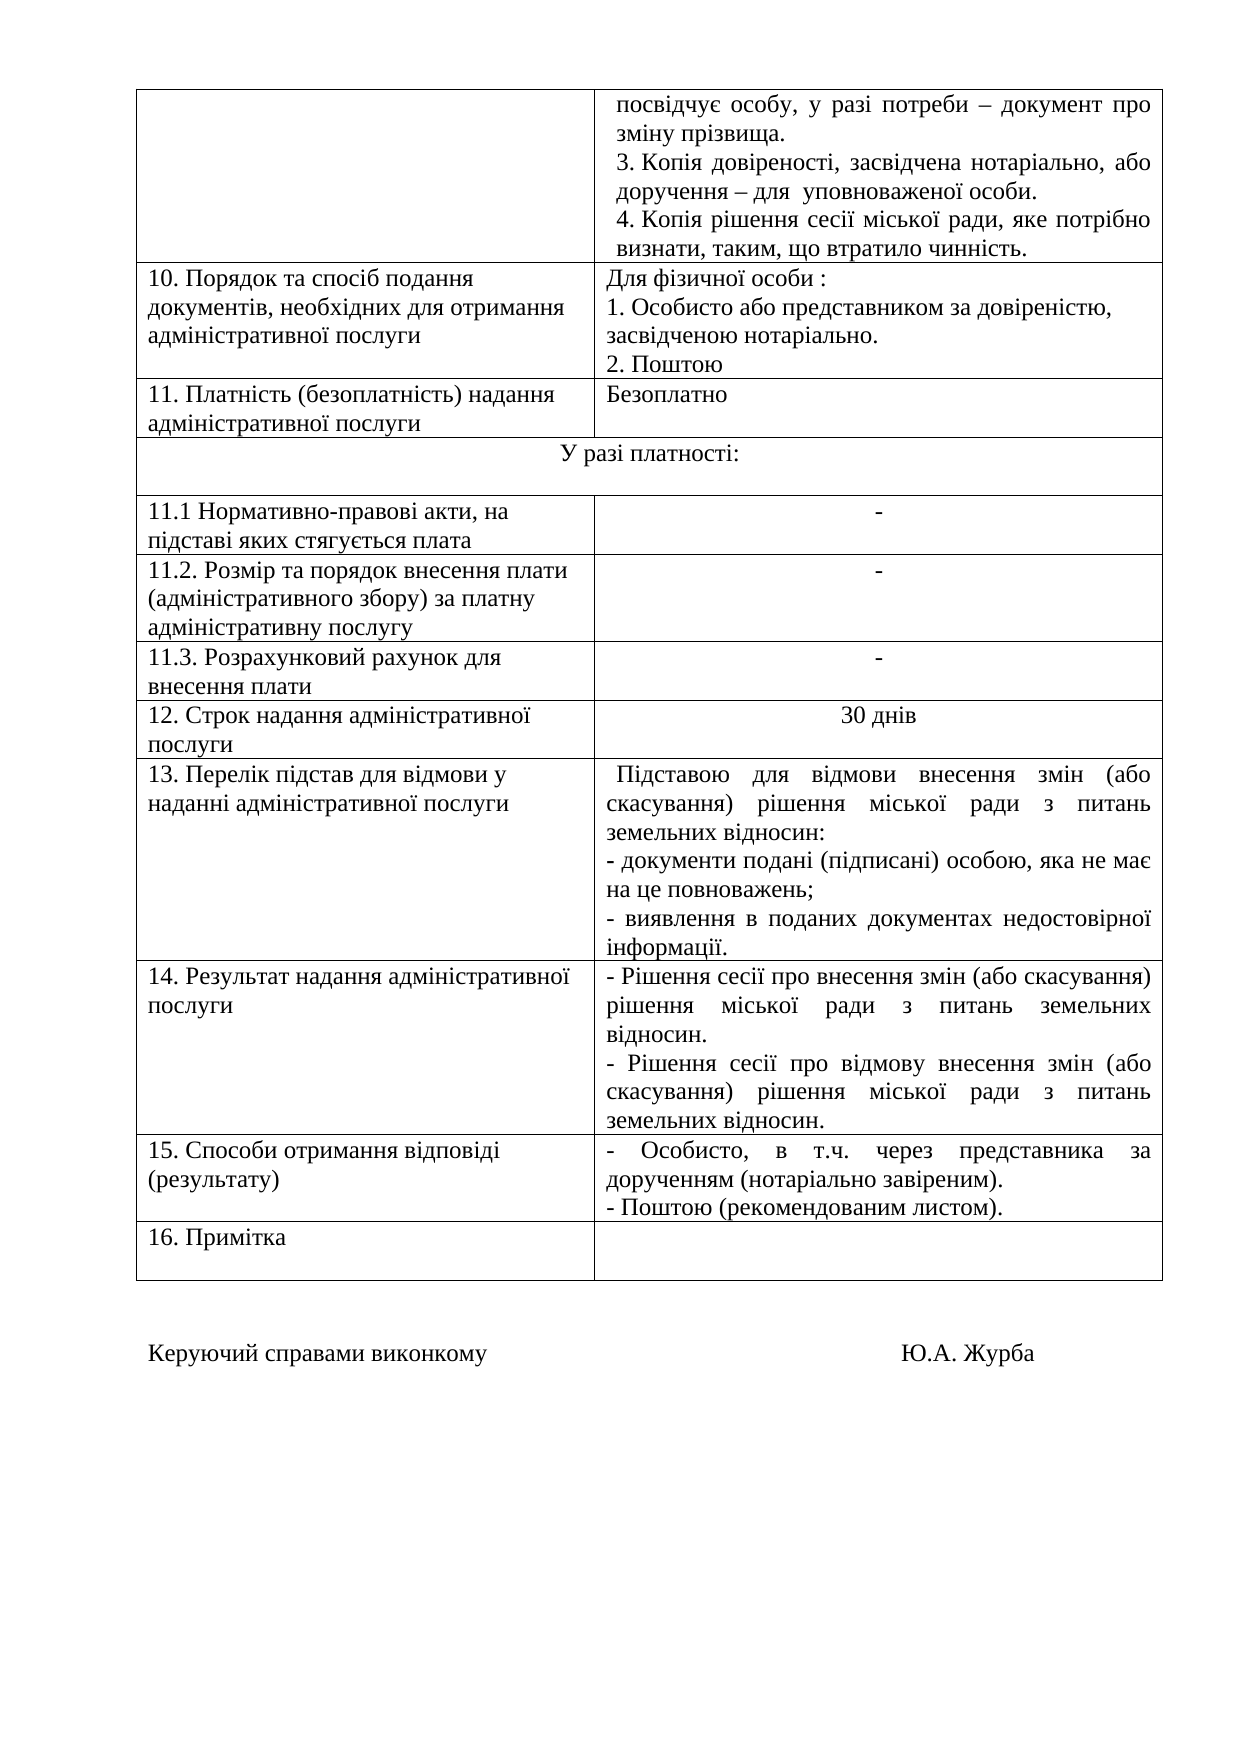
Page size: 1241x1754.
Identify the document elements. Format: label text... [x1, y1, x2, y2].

table_cell 11.2. Розмір та порядок внесення плати (адміністративного збору) за платну адміністративну послугу [137, 555, 594, 641]
table_cell У разі платності: [137, 438, 1162, 495]
table_cell Підставою для відмови внесення змін (або скасування) рішення міської ради з питань земельних відносин: - документи подані (підписані) особою, яка не має на це повноважень; - виявлення в поданих документах недостовірної інформації. [595, 759, 1162, 960]
table_cell [595, 1222, 1162, 1280]
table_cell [137, 90, 594, 262]
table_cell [595, 90, 1162, 262]
table_cell 15. Способи отримання відповіді (результату) [137, 1135, 594, 1221]
table_cell - [595, 555, 1162, 641]
table_cell 30 днів [595, 701, 1162, 758]
table_cell Для фізичної особи : 1. Особисто або представником за довіреністю, засвідченою нотаріально. 2. Поштою [595, 263, 1162, 378]
table_cell - Особисто, в т.ч. через представника за дорученням (нотаріально завіреним). - Поштою (рекомендованим листом). [595, 1135, 1162, 1221]
table_cell - [595, 642, 1162, 699]
table_cell 11.1 Нормативно-правові акти, на підставі яких стягується плата [137, 496, 594, 554]
table_cell 11. Платність (безоплатність) надання адміністративної послуги [137, 379, 594, 437]
table_cell 13. Перелік підстав для відмови у наданні адміністративної послуги [137, 759, 594, 960]
table_cell - Рішення сесії про внесення змін (або скасування) рішення міської ради з питань земельних відносин. - Рішення сесії про відмову внесення змін (або скасування) рішення міської ради з питань земельних відносин. [595, 961, 1162, 1134]
table_cell 12. Строк надання адміністративної послуги [137, 701, 594, 758]
table_cell 16. Примітка [137, 1222, 594, 1280]
table_cell 10. Порядок та спосіб подання документів, необхідних для отримання адміністративної послуги [137, 263, 594, 378]
table_cell - [595, 496, 1162, 554]
table_cell Безоплатно [595, 379, 1162, 437]
table_cell 14. Результат надання адміністративної послуги [137, 961, 594, 1134]
text Керуючий справами виконкому Ю.А. Журба [148, 1338, 1171, 1367]
table_cell 11.3. Розрахунковий рахунок для внесення плати [137, 642, 594, 699]
